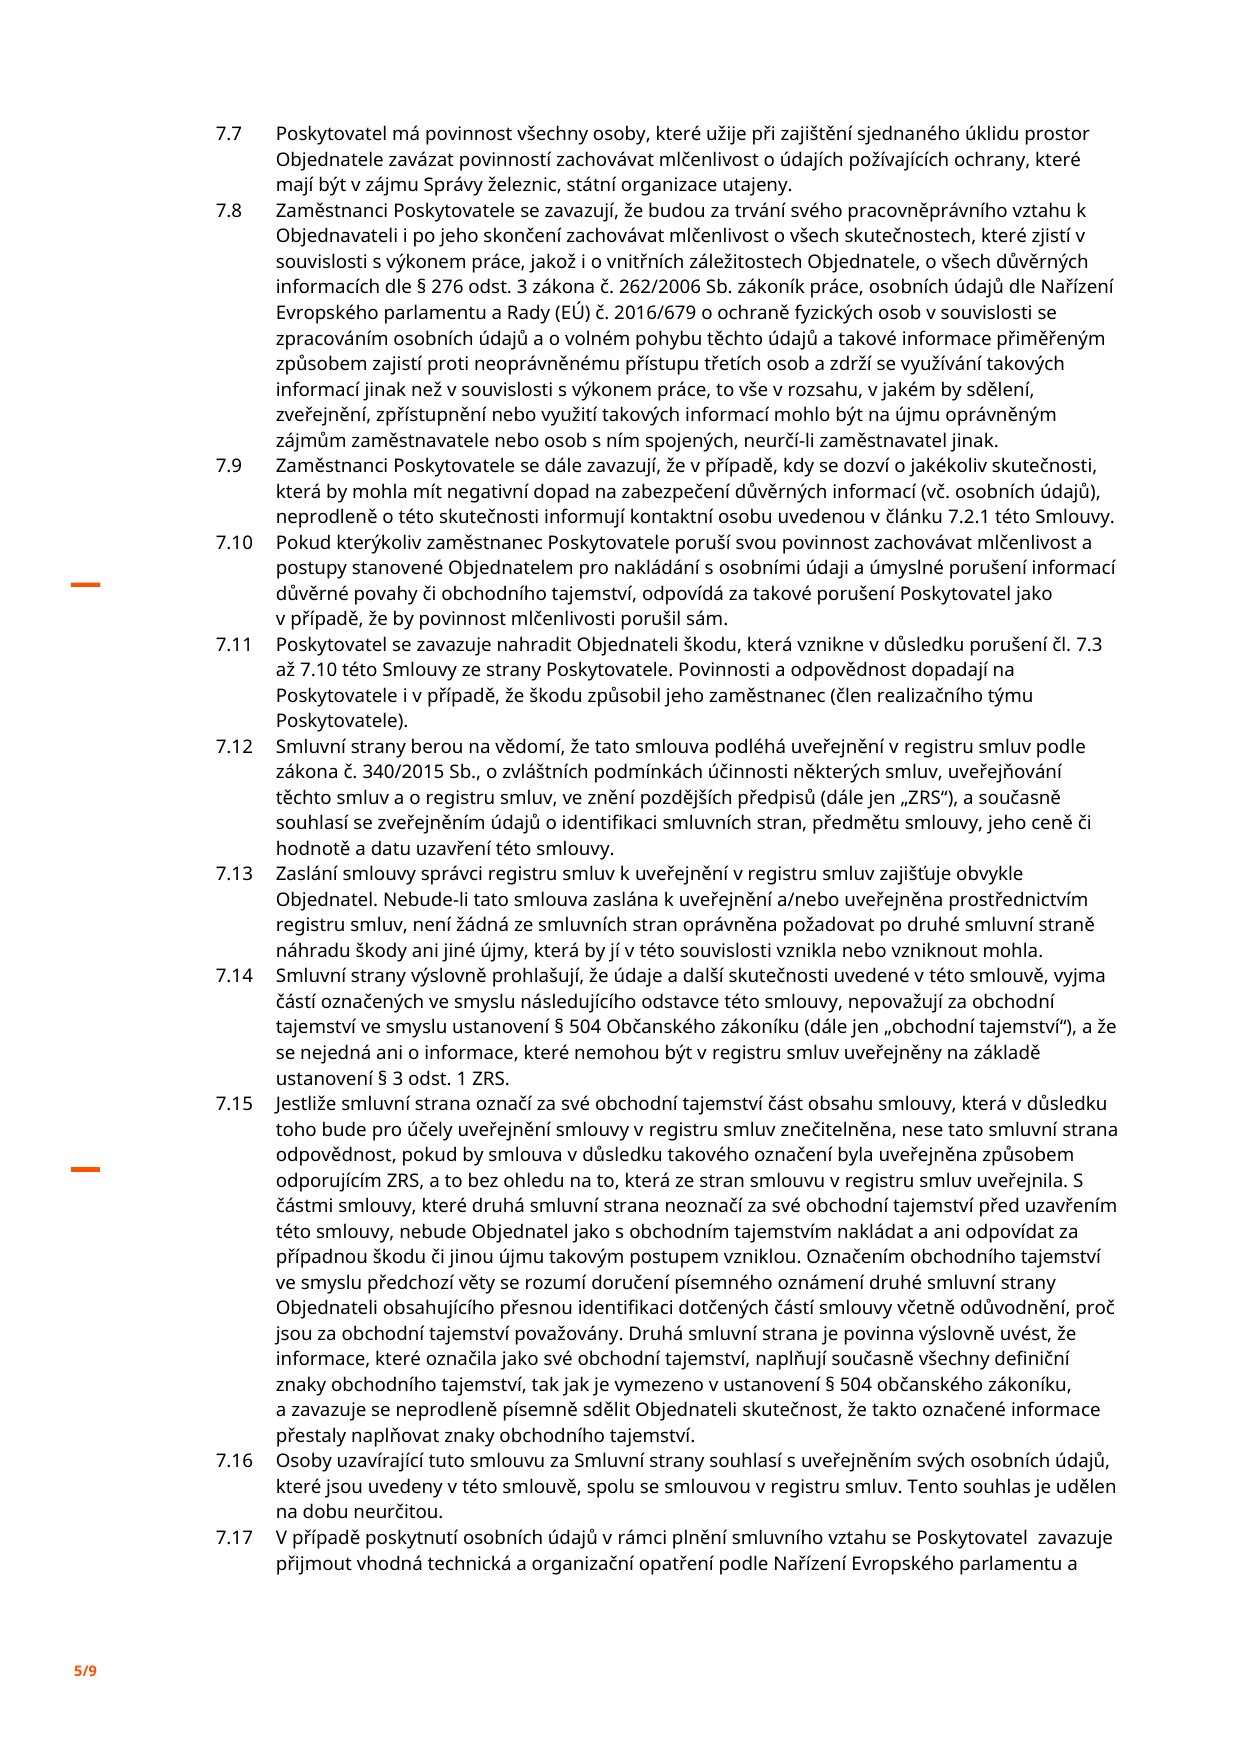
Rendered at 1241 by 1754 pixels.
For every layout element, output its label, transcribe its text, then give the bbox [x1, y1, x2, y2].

subtitle Pokud kterýkoliv zaměstnanec Poskytovatele poruší svou povinnost zachovávat mlčenlivost a postupy stanovené Objednatelem pro nakládání s osobními údaji a úmyslné porušení informací důvěrné povahy či obchodního tajemství, odpovídá za takové porušení Poskytovatel jako v případě, že by povinnost mlčenlivosti porušil sám. [216, 529, 1122, 631]
subtitle Smluvní strany berou na vědomí, že tato smlouva podléhá uveřejnění v registru smluv podle zákona č. 340/2015 Sb., o zvláštních podmínkách účinnosti některých smluv, uveřejňování těchto smluv a o registru smluv, ve znění pozdějších předpisů (dále jen „ZRS“), a současně souhlasí se zveřejněním údajů o identifikaci smluvních stran, předmětu smlouvy, jeho ceně či hodnotě a datu uzavření této smlouvy. [216, 733, 1122, 861]
subtitle Poskytovatel se zavazuje nahradit Objednateli škodu, která vznikne v důsledku porušení čl. 7.3 až 7.10 této Smlouvy ze strany Poskytovatele. Povinnosti a odpovědnost dopadají na Poskytovatele i v případě, že škodu způsobil jeho zaměstnanec (člen realizačního týmu Poskytovatele). [216, 631, 1122, 733]
subtitle Poskytovatel má povinnost všechny osoby, které užije při zajištění sjednaného úklidu prostor Objednatele zavázat povinností zachovávat mlčenlivost o údajích požívajících ochrany, které mají být v zájmu Správy železnic, státní organizace utajeny. [216, 121, 1122, 197]
subtitle Zaslání smlouvy správci registru smluv k uveřejnění v registru smluv zajišťuje obvykle Objednatel. Nebude-li tato smlouva zaslána k uveřejnění a/nebo uveřejněna prostřednictvím registru smluv, není žádná ze smluvních stran oprávněna požadovat po druhé smluvní straně náhradu škody ani jiné újmy, která by jí v této souvislosti vznikla nebo vzniknout mohla. [216, 861, 1122, 963]
subtitle Zaměstnanci Poskytovatele se dále zavazují, že v případě, kdy se dozví o jakékoliv skutečnosti, která by mohla mít negativní dopad na zabezpečení důvěrných informací (vč. osobních údajů), neprodleně o této skutečnosti informují kontaktní osobu uvedenou v článku 7.2.1 této Smlouvy. [216, 452, 1122, 529]
subtitle Smluvní strany výslovně prohlašují, že údaje a další skutečnosti uvedené v této smlouvě, vyjma částí označených ve smyslu následujícího odstavce této smlouvy, nepovažují za obchodní tajemství ve smyslu ustanovení § 504 Občanského zákoníku (dále jen „obchodní tajemství“), a že se nejedná ani o informace, které nemohou být v registru smluv uveřejněny na základě ustanovení § 3 odst. 1 ZRS. [216, 963, 1122, 1090]
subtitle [216, 1524, 1122, 1575]
subtitle Jestliže smluvní strana označí za své obchodní tajemství část obsahu smlouvy, která v důsledku toho bude pro účely uveřejnění smlouvy v registru smluv znečitelněna, nese tato smluvní strana odpovědnost, pokud by smlouva v důsledku takového označení byla uveřejněna způsobem odporujícím ZRS, a to bez ohledu na to, která ze stran smlouvu v registru smluv uveřejnila. S částmi smlouvy, které druhá smluvní strana neoznačí za své obchodní tajemství před uzavřením této smlouvy, nebude Objednatel jako s obchodním tajemstvím nakládat a ani odpovídat za případnou škodu či jinou újmu takovým postupem vzniklou. Označením obchodního tajemství ve smyslu předchozí věty se rozumí doručení písemného oznámení druhé smluvní strany Objednateli obsahujícího přesnou identifikaci dotčených částí smlouvy včetně odůvodnění, proč jsou za obchodní tajemství považovány. Druhá smluvní strana je povinna výslovně uvést, že informace, které označila jako své obchodní tajemství, naplňují současně všechny definiční znaky obchodního tajemství, tak jak je vymezeno v ustanovení § 504 občanského zákoníku, a zavazuje se neprodleně písemně sdělit Objednateli skutečnost, že takto označené informace přestaly naplňovat znaky obchodního tajemství. [216, 1090, 1122, 1448]
subtitle Zaměstnanci Poskytovatele se zavazují, že budou za trvání svého pracovněprávního vztahu k Objednavateli i po jeho skončení zachovávat mlčenlivost o všech skutečnostech, které zjistí v souvislosti s výkonem práce, jakož i o vnitřních záležitostech Objednatele, o všech důvěrných informacích dle § 276 odst. 3 zákona č. 262/2006 Sb. zákoník práce, osobních údajů dle Nařízení Evropského parlamentu a Rady (EÚ) č. 2016/679 o ochraně fyzických osob v souvislosti se zpracováním osobních údajů a o volném pohybu těchto údajů a takové informace přiměřeným způsobem zajistí proti neoprávněnému přístupu třetích osob a zdrží se využívání takových informací jinak než v souvislosti s výkonem práce, to vše v rozsahu, v jakém by sdělení, zveřejnění, zpřístupnění nebo využití takových informací mohlo být na újmu oprávněným zájmům zaměstnavatele nebo osob s ním spojených, neurčí-li zaměstnavatel jinak. [216, 197, 1122, 452]
subtitle Osoby uzavírající tuto smlouvu za Smluvní strany souhlasí s uveřejněním svých osobních údajů, které jsou uvedeny v této smlouvě, spolu se smlouvou v registru smluv. Tento souhlas je udělen na dobu neurčitou. [216, 1448, 1122, 1524]
